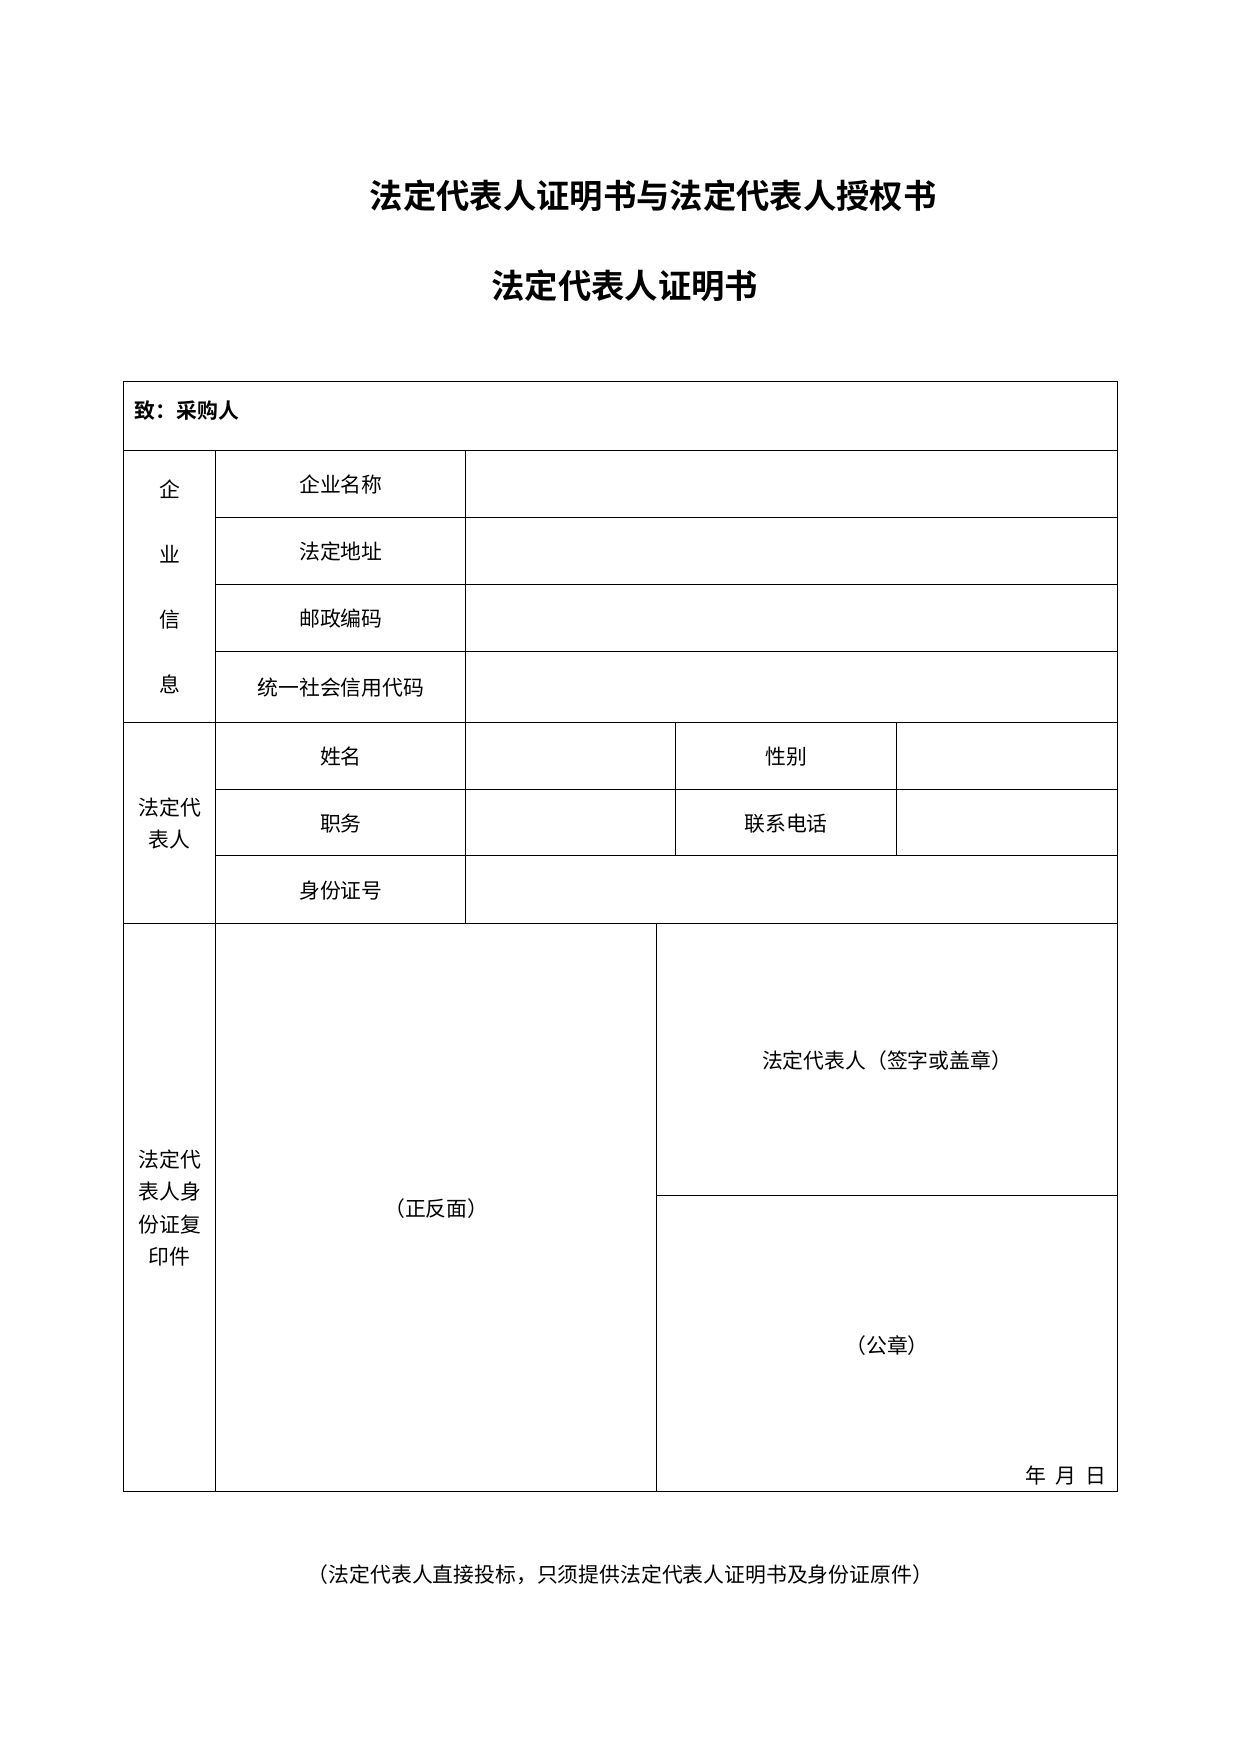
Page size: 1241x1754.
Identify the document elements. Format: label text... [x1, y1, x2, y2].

table_cell 邮政编码 [216, 585, 465, 651]
table_cell [466, 652, 1117, 722]
table_cell （公章） 年 月 日 [657, 1196, 1117, 1491]
table_header 致：采购人 [124, 382, 1117, 450]
table_cell 性别 [676, 723, 896, 788]
table_cell 法定代表人身份证复印件 [124, 924, 215, 1491]
table_cell [466, 790, 675, 855]
table_cell [466, 451, 1117, 517]
table_cell [466, 856, 1117, 922]
table_cell （正反面） [216, 924, 656, 1491]
table_cell 企业名称 [216, 451, 465, 517]
table_cell [897, 723, 1117, 788]
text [187, 1557, 1053, 1589]
table_cell [466, 723, 675, 788]
table_cell 法定代表人 [124, 723, 215, 922]
table_cell 身份证号 [216, 856, 465, 922]
list 法定代表人证明书与法定代表人授权书 [253, 162, 1053, 227]
table_cell 联系电话 [676, 790, 896, 855]
table_cell 姓名 [216, 723, 465, 788]
table_cell 企 业 信 息 [124, 451, 215, 722]
table_cell [466, 585, 1117, 651]
text 法定代表人证明书 [187, 251, 1053, 316]
table_cell 法定地址 [216, 518, 465, 584]
table_cell 统一社会信用代码 [216, 652, 465, 722]
table_cell 法定代表人（签字或盖章） [657, 924, 1117, 1194]
table_cell [466, 518, 1117, 584]
table_cell [897, 790, 1117, 855]
table_cell 职务 [216, 790, 465, 855]
